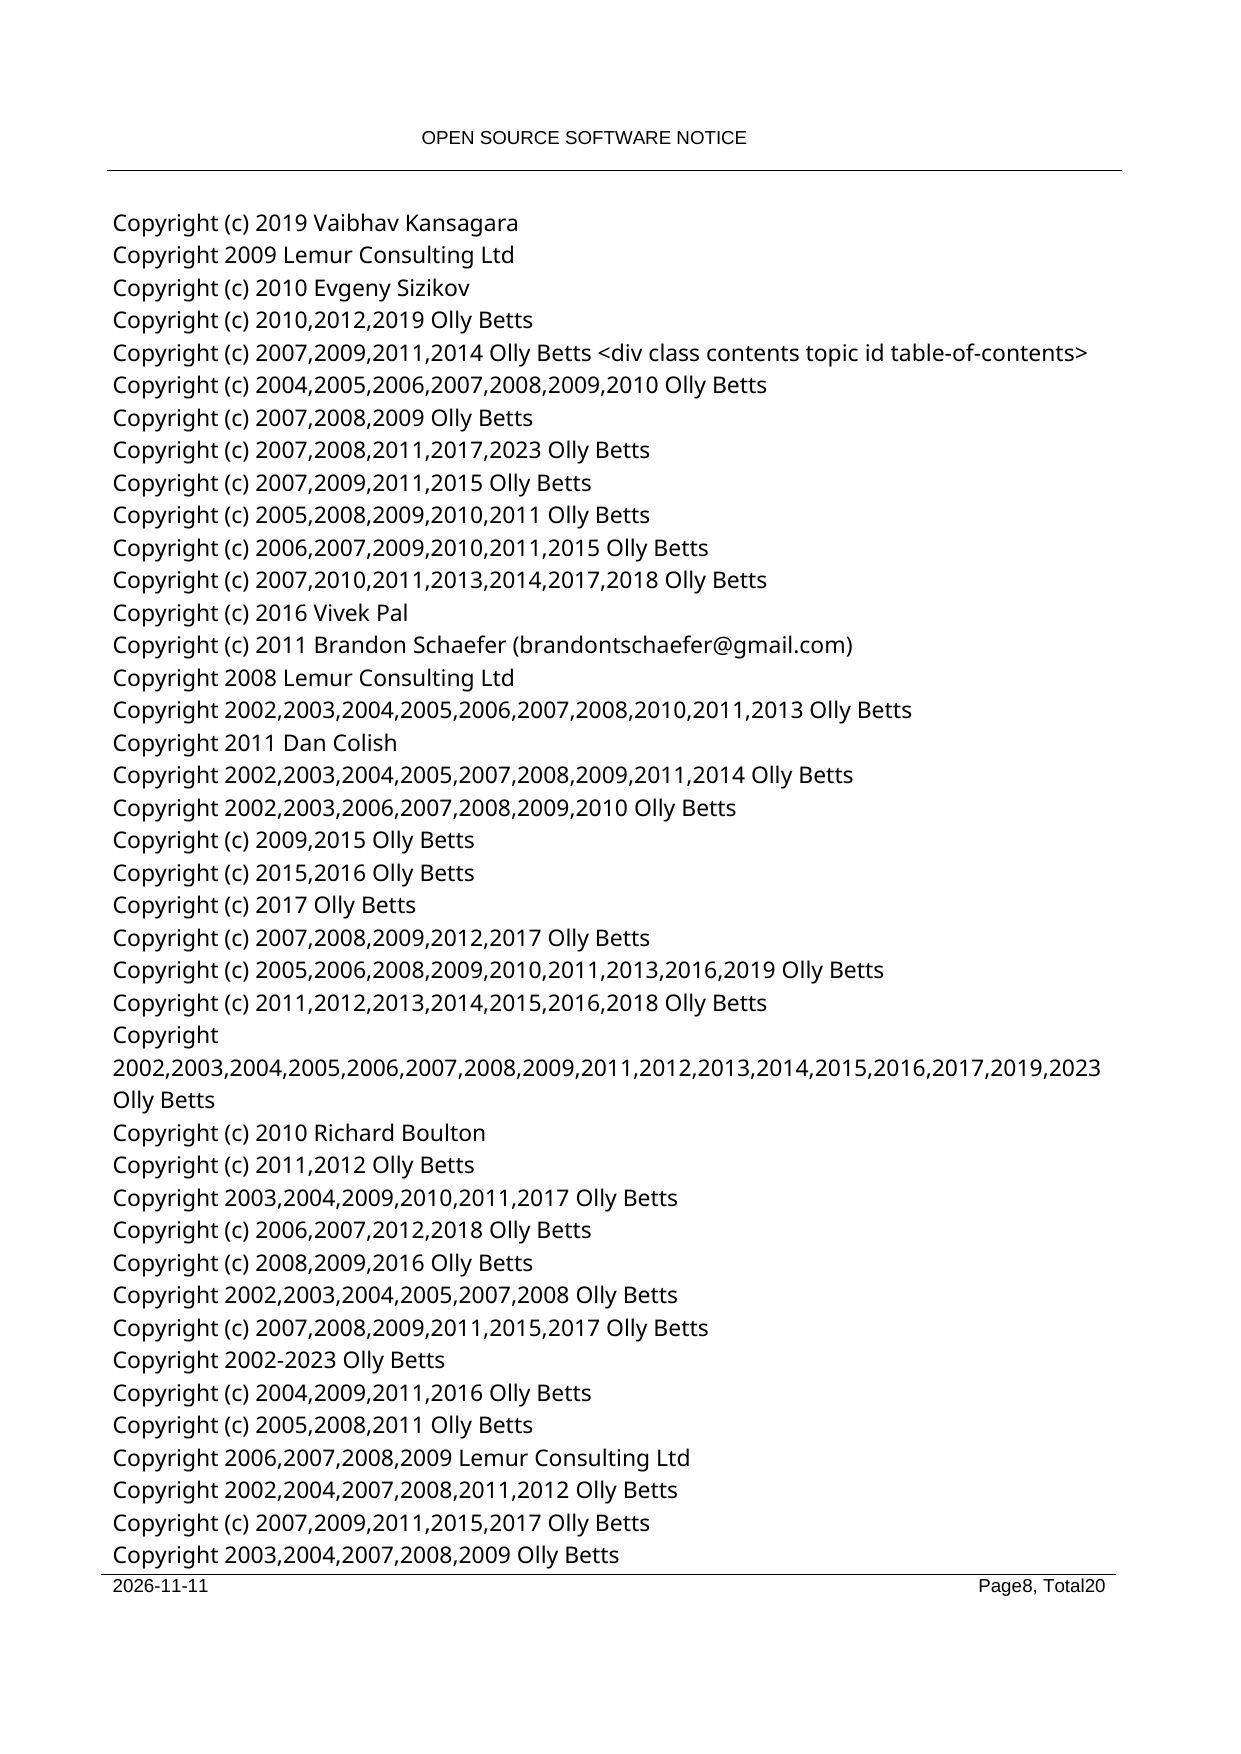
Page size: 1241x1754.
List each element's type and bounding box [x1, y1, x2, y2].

text [112, 206, 1128, 1571]
